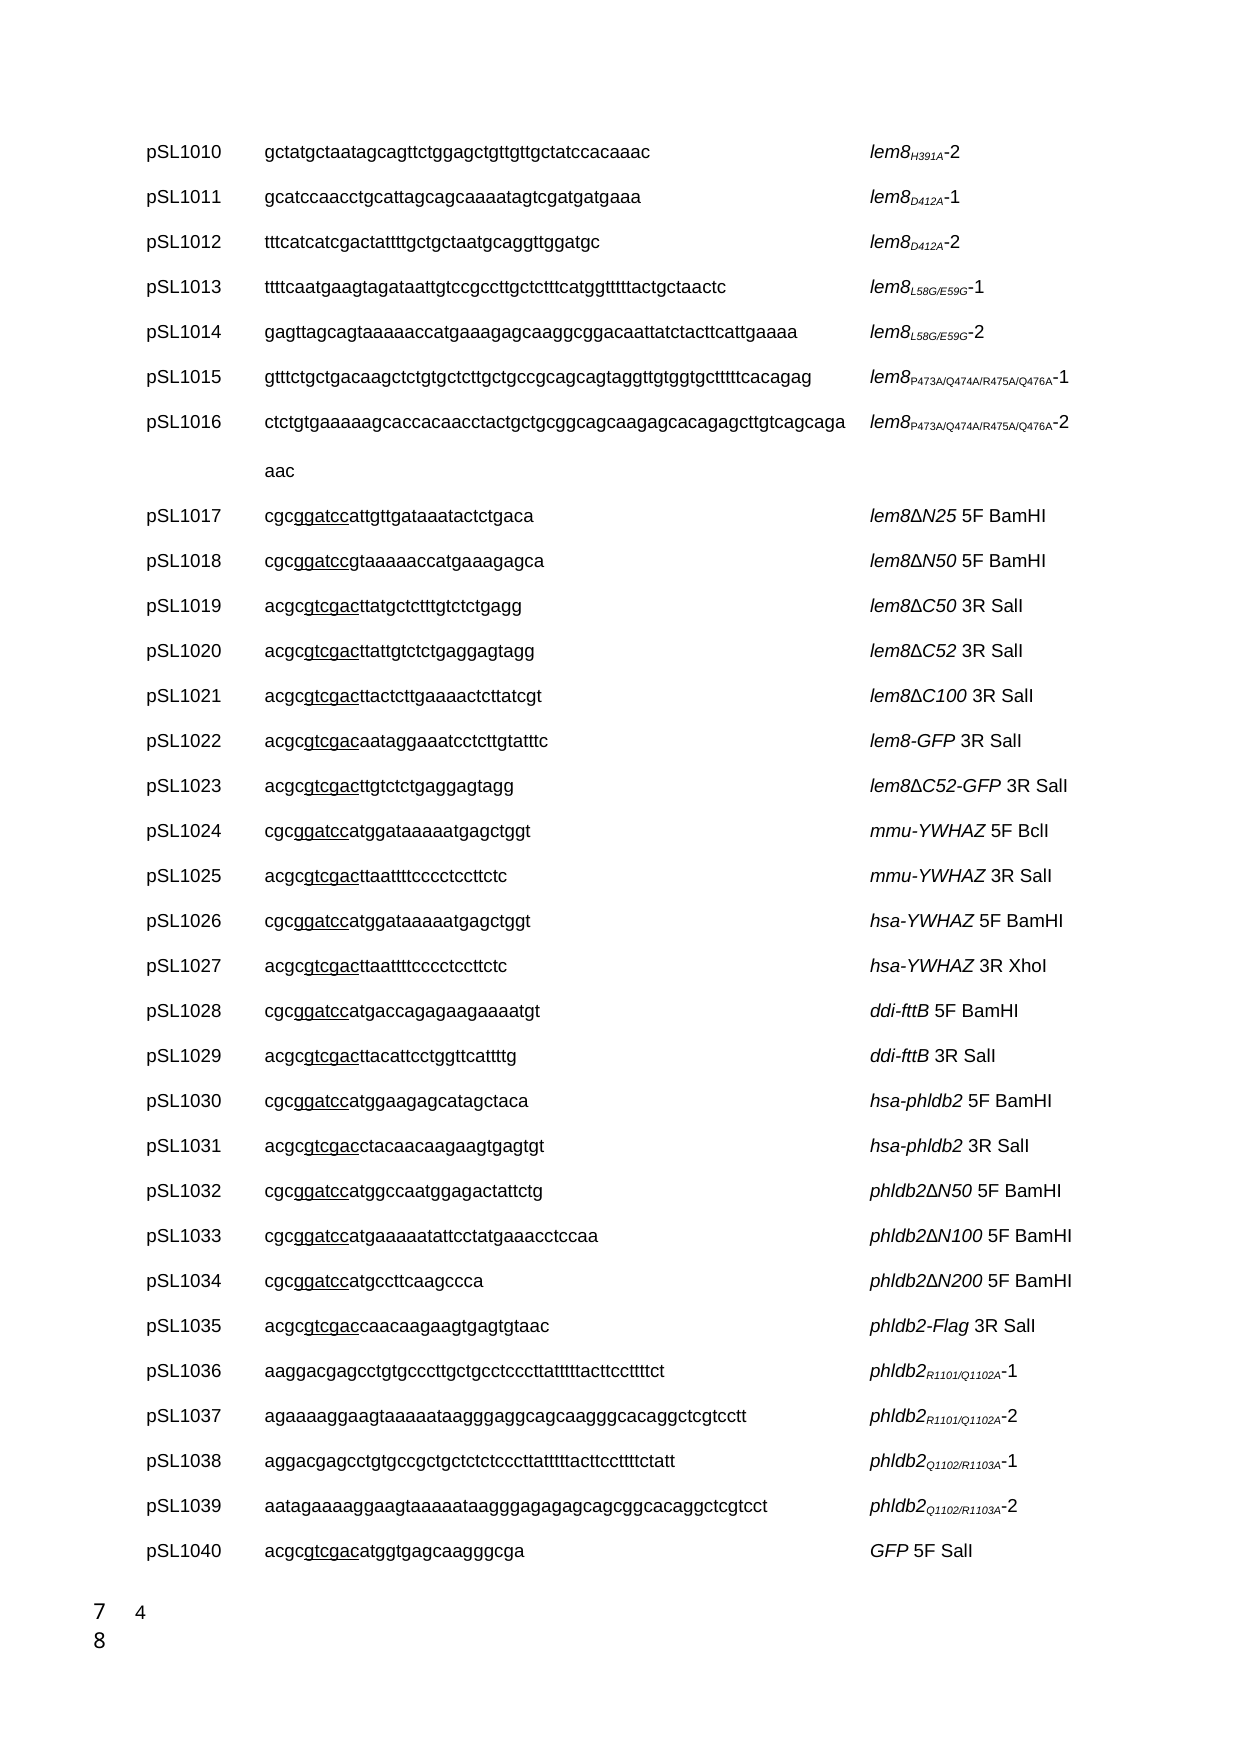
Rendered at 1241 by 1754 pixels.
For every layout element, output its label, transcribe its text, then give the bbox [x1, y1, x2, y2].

table_cell pSL1015 [135, 361, 253, 406]
table_cell cgcggatccatggataaaaatgagctggt [253, 815, 858, 860]
table_cell phldb2R1101/Q1102A-1 [859, 1355, 1110, 1400]
table_cell pSL1036 [135, 1355, 253, 1400]
table_cell pSL1016 [135, 406, 253, 500]
table_cell pSL1019 [135, 590, 253, 635]
table_cell lem8∆C52 3R SalI [859, 635, 1110, 680]
table_cell pSL1013 [135, 271, 253, 316]
table_cell cgcggatccatggccaatggagactattctg [253, 1175, 858, 1220]
table_cell ddi-fttB 3R SalI [859, 1040, 1110, 1085]
table_cell pSL1029 [135, 1040, 253, 1085]
table_cell pSL1024 [135, 815, 253, 860]
table_cell ctctgtgaaaaagcaccacaacctactgctgcggcagcaagagcacagagcttgtcagcagaaac [253, 406, 858, 500]
table_cell gctatgctaatagcagttctggagctgttgttgctatccacaaac [253, 136, 858, 181]
table_cell lem8H391A-2 [859, 136, 1110, 181]
table_cell acgcgtcgacttactcttgaaaactcttatcgt [253, 680, 858, 725]
table_cell pSL1035 [135, 1310, 253, 1355]
table_cell pSL1014 [135, 316, 253, 361]
table_cell mmu-YWHAZ 5F BclI [859, 815, 1110, 860]
table_cell pSL1018 [135, 545, 253, 590]
table_cell lem8L58G/E59G-2 [859, 316, 1110, 361]
table_cell ttttcaatgaagtagataattgtccgccttgctctttcatggtttttactgctaactc [253, 271, 858, 316]
table_cell gtttctgctgacaagctctgtgctcttgctgccgcagcagtaggttgtggtgctttttcacagag [253, 361, 858, 406]
table_cell lem8D412A-2 [859, 226, 1110, 271]
table_cell hsa-phldb2 3R SalI [859, 1130, 1110, 1175]
table_cell cgcggatccatgaaaaatattcctatgaaacctccaa [253, 1220, 858, 1265]
table_cell pSL1025 [135, 860, 253, 905]
table_cell pSL1038 [135, 1445, 253, 1490]
table_cell pSL1033 [135, 1220, 253, 1265]
table_cell cgcggatccgtaaaaaccatgaaagagca [253, 545, 858, 590]
table_cell lem8P473A/Q474A/R475A/Q476A-2 [859, 406, 1110, 500]
table_cell pSL1022 [135, 725, 253, 770]
table_cell hsa-YWHAZ 3R XhoI [859, 950, 1110, 995]
table_cell phldb2Q1102/R1103A-2 [859, 1490, 1110, 1535]
table_cell pSL1010 [135, 136, 253, 181]
table_cell gagttagcagtaaaaaccatgaaagagcaaggcggacaattatctacttcattgaaaa [253, 316, 858, 361]
table_cell pSL1011 [135, 181, 253, 226]
table_cell acgcgtcgacttgtctctgaggagtagg [253, 770, 858, 815]
table_cell aatagaaaaggaagtaaaaataagggagagagcagcggcacaggctcgtcct [253, 1490, 858, 1535]
table_cell lem8∆N25 5F BamHI [859, 500, 1110, 545]
table_cell lem8P473A/Q474A/R475A/Q476A-1 [859, 361, 1110, 406]
table_cell phldb2R1101/Q1102A-2 [859, 1400, 1110, 1445]
table_cell aggacgagcctgtgccgctgctctctcccttatttttacttccttttctatt [253, 1445, 858, 1490]
table_cell phldb2-Flag 3R SalI [859, 1310, 1110, 1355]
table_cell agaaaaggaagtaaaaataagggaggcagcaagggcacaggctcgtcctt [253, 1400, 858, 1445]
table_cell acgcgtcgacctacaacaagaagtgagtgt [253, 1130, 858, 1175]
table_cell phldb2∆N50 5F BamHI [859, 1175, 1110, 1220]
table_cell pSL1020 [135, 635, 253, 680]
table_cell lem8∆N50 5F BamHI [859, 545, 1110, 590]
table_cell GFP 5F SalI [859, 1535, 1110, 1580]
table_cell pSL1021 [135, 680, 253, 725]
table_cell mmu-YWHAZ 3R SalI [859, 860, 1110, 905]
table_cell tttcatcatcgactattttgctgctaatgcaggttggatgc [253, 226, 858, 271]
table_cell hsa-YWHAZ 5F BamHI [859, 905, 1110, 950]
table_cell lem8∆C52-GFP 3R SalI [859, 770, 1110, 815]
table_cell acgcgtcgacttaattttcccctccttctc [253, 950, 858, 995]
table_cell lem8D412A-1 [859, 181, 1110, 226]
table_cell pSL1028 [135, 995, 253, 1040]
table_cell ddi-fttB 5F BamHI [859, 995, 1110, 1040]
table_cell phldb2∆N100 5F BamHI [859, 1220, 1110, 1265]
table_cell lem8∆C100 3R SalI [859, 680, 1110, 725]
table_cell acgcgtcgacttacattcctggttcattttg [253, 1040, 858, 1085]
table_cell acgcgtcgacatggtgagcaagggcga [253, 1535, 858, 1580]
table_cell pSL1034 [135, 1265, 253, 1310]
table_cell pSL1026 [135, 905, 253, 950]
table_cell acgcgtcgaccaacaagaagtgagtgtaac [253, 1310, 858, 1355]
table_cell pSL1027 [135, 950, 253, 995]
table_cell pSL1037 [135, 1400, 253, 1445]
table_cell cgcggatccatgaccagagaagaaaatgt [253, 995, 858, 1040]
table_cell pSL1017 [135, 500, 253, 545]
table_cell pSL1023 [135, 770, 253, 815]
table_cell pSL1012 [135, 226, 253, 271]
table_cell acgcgtcgacttaattttcccctccttctc [253, 860, 858, 905]
table_cell gcatccaacctgcattagcagcaaaatagtcgatgatgaaa [253, 181, 858, 226]
table_cell cgcggatccatggataaaaatgagctggt [253, 905, 858, 950]
table_cell phldb2Q1102/R1103A-1 [859, 1445, 1110, 1490]
table_cell hsa-phldb2 5F BamHI [859, 1085, 1110, 1130]
table_cell cgcggatccatgccttcaagccca [253, 1265, 858, 1310]
table_cell lem8∆C50 3R SalI [859, 590, 1110, 635]
table_cell acgcgtcgacttattgtctctgaggagtagg [253, 635, 858, 680]
table_cell phldb2∆N200 5F BamHI [859, 1265, 1110, 1310]
table_cell lem8-GFP 3R SalI [859, 725, 1110, 770]
table_cell pSL1040 [135, 1535, 253, 1580]
table_cell lem8L58G/E59G-1 [859, 271, 1110, 316]
table_cell cgcggatccattgttgataaatactctgaca [253, 500, 858, 545]
table_cell acgcgtcgacaataggaaatcctcttgtatttc [253, 725, 858, 770]
table_cell pSL1039 [135, 1490, 253, 1535]
table_cell acgcgtcgacttatgctctttgtctctgagg [253, 590, 858, 635]
table_cell pSL1032 [135, 1175, 253, 1220]
table_cell cgcggatccatggaagagcatagctaca [253, 1085, 858, 1130]
table_cell pSL1030 [135, 1085, 253, 1130]
table_cell pSL1031 [135, 1130, 253, 1175]
table_cell aaggacgagcctgtgcccttgctgcctcccttatttttacttccttttct [253, 1355, 858, 1400]
